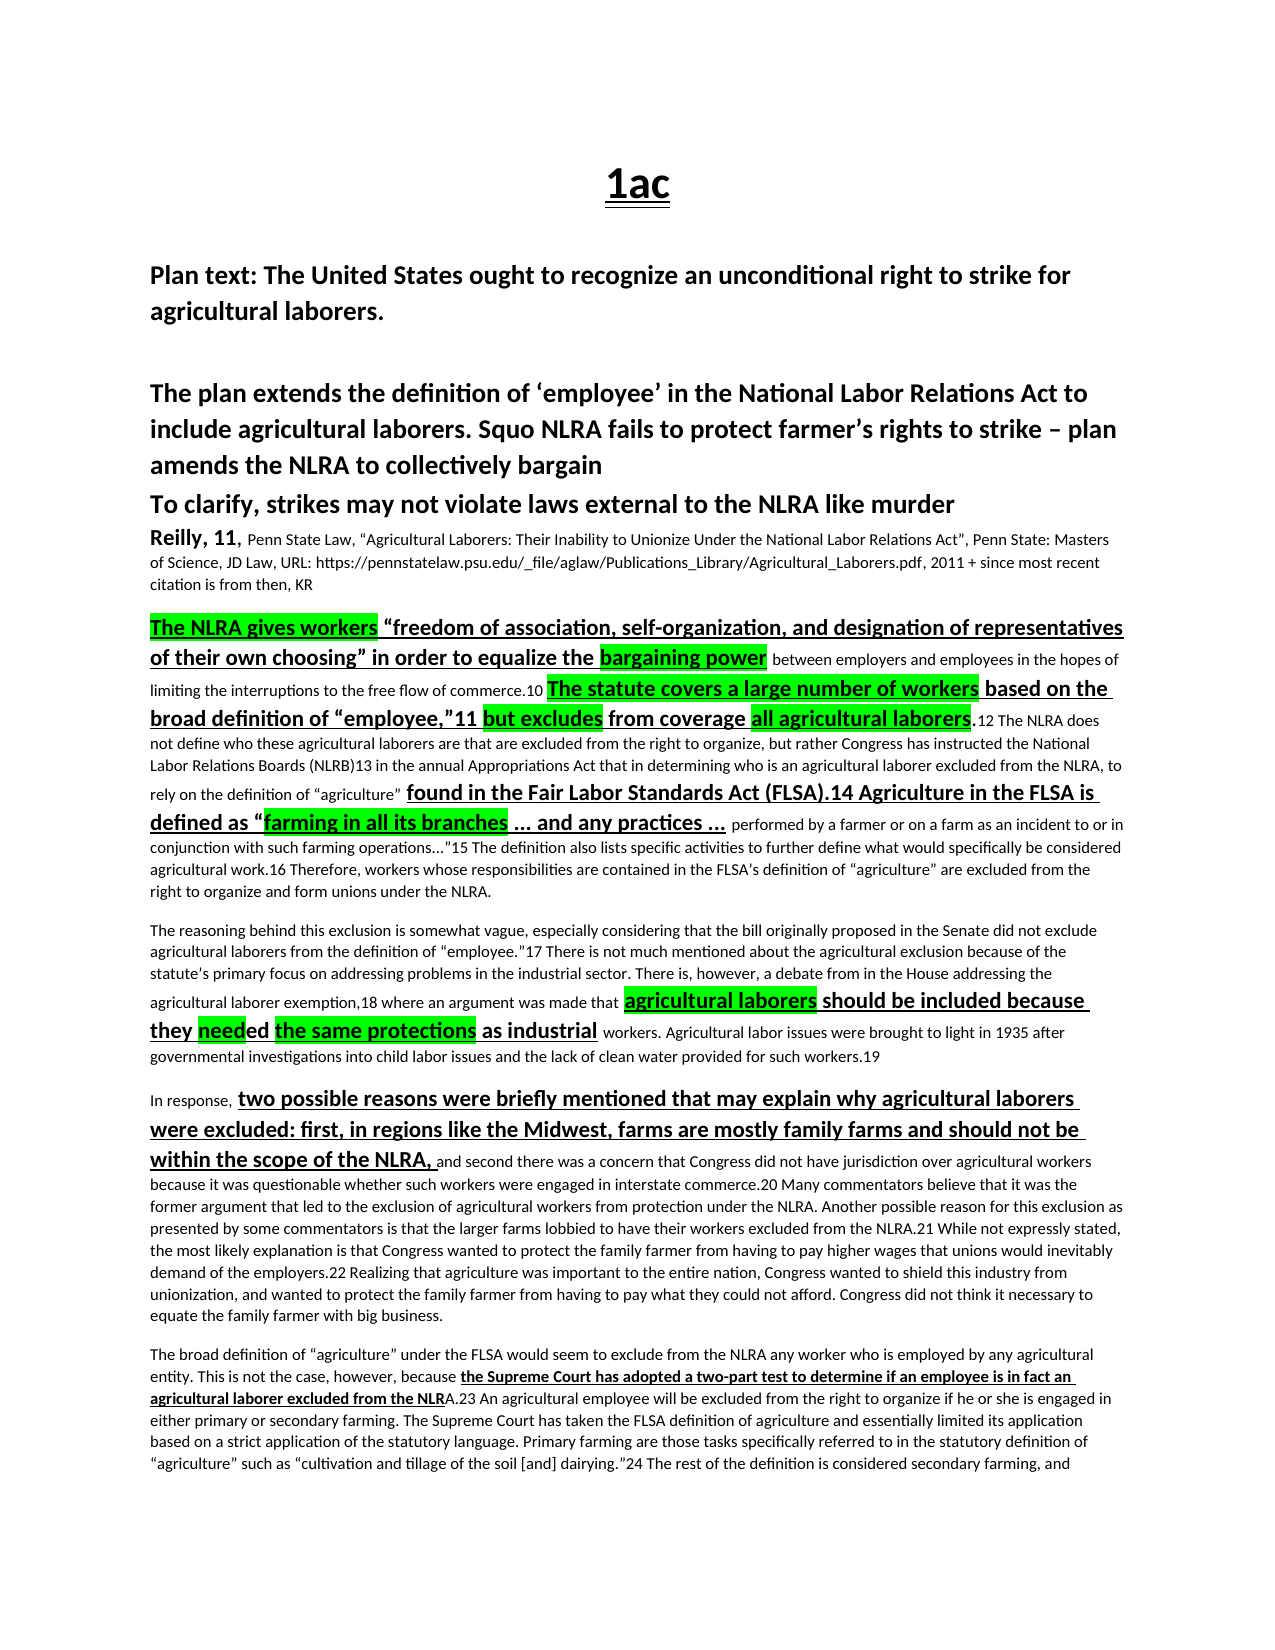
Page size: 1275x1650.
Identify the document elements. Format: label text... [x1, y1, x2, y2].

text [150, 1344, 1125, 1474]
text The reasoning behind this exclusion is somewhat vague, especially considering that the bill originally proposed in the Senate did not exclude agricultural laborers from the definition of “employee.”17 There is not much mentioned about the agricultural exclusion because of the statute’s primary focus on addressing problems in the industrial sector. There is, however, a debate from in the House addressing the agricultural laborer exemption,18 where an argument was made that agricultural laborers should be included because they needed the same protections as industrial workers. Agricultural labor issues were brought to light in 1935 after governmental investigations into child labor issues and the lack of clean water provided for such workers.19 [150, 920, 1125, 1066]
subtitle To clarify, strikes may not violate laws external to the NLRA like murder [150, 488, 1125, 521]
text In response, two possible reasons were briefly mentioned that may explain why agricultural laborers were excluded: first, in regions like the Midwest, farms are mostly family farms and should not be within the scope of the NLRA, and second there was a concern that Congress did not have jurisdiction over agricultural workers because it was questionable whether such workers were engaged in interstate commerce.20 Many commentators believe that it was the former argument that led to the exclusion of agricultural workers from protection under the NLRA. Another possible reason for this exclusion as presented by some commentators is that the larger farms lobbied to have their workers excluded from the NLRA.21 While not expressly stated, the most likely explanation is that Congress wanted to protect the family farmer from having to pay higher wages that unions would inevitably demand of the employers.22 Realizing that agriculture was important to the entire nation, Congress wanted to shield this industry from unionization, and wanted to protect the family farmer from having to pay what they could not afford. Congress did not think it necessary to equate the family farmer with big business. [150, 1084, 1125, 1326]
text The NLRA gives workers “freedom of association, self-organization, and designation of representatives of their own choosing” in order to equalize the bargaining power between employers and employees in the hopes of limiting the interruptions to the free flow of commerce.10 The statute covers a large number of workers based on the broad definition of “employee,”11 but excludes from coverage all agricultural laborers.12 The NLRA does not define who these agricultural laborers are that are excluded from the right to organize, but rather Congress has instructed the National Labor Relations Boards (NLRB)13 in the annual Appropriations Act that in determining who is an agricultural laborer excluded from the NLRA, to rely on the definition of “agriculture” found in the Fair Labor Standards Act (FLSA).14 Agriculture in the FLSA is defined as “farming in all its branches ... and any practices ... performed by a farmer or on a farm as an incident to or in conjunction with such farming operations...”15 The definition also lists specific activities to further define what would specifically be considered agricultural work.16 Therefore, workers whose responsibilities are contained in the FLSA’s definition of “agriculture” are excluded from the right to organize and form unions under the NLRA. [150, 613, 1125, 902]
subtitle 1ac [150, 154, 1125, 210]
text Reilly, 11, Penn State Law, “Agricultural Laborers: Their Inability to Unionize Under the National Labor Relations Act”, Penn State: Masters of Science, JD Law, URL: https://pennstatelaw.psu.edu/_file/aglaw/Publications_Library/Agricultural_Laborers.pdf, 2011 + since most recent citation is from then, KR [150, 523, 1125, 595]
subtitle The plan extends the definition of ‘employee’ in the National Labor Relations Act to include agricultural laborers. Squo NLRA fails to protect farmer’s rights to strike – plan amends the NLRA to collectively bargain [150, 377, 1125, 481]
subtitle Plan text: The United States ought to recognize an unconditional right to strike for agricultural laborers. [150, 258, 1125, 327]
